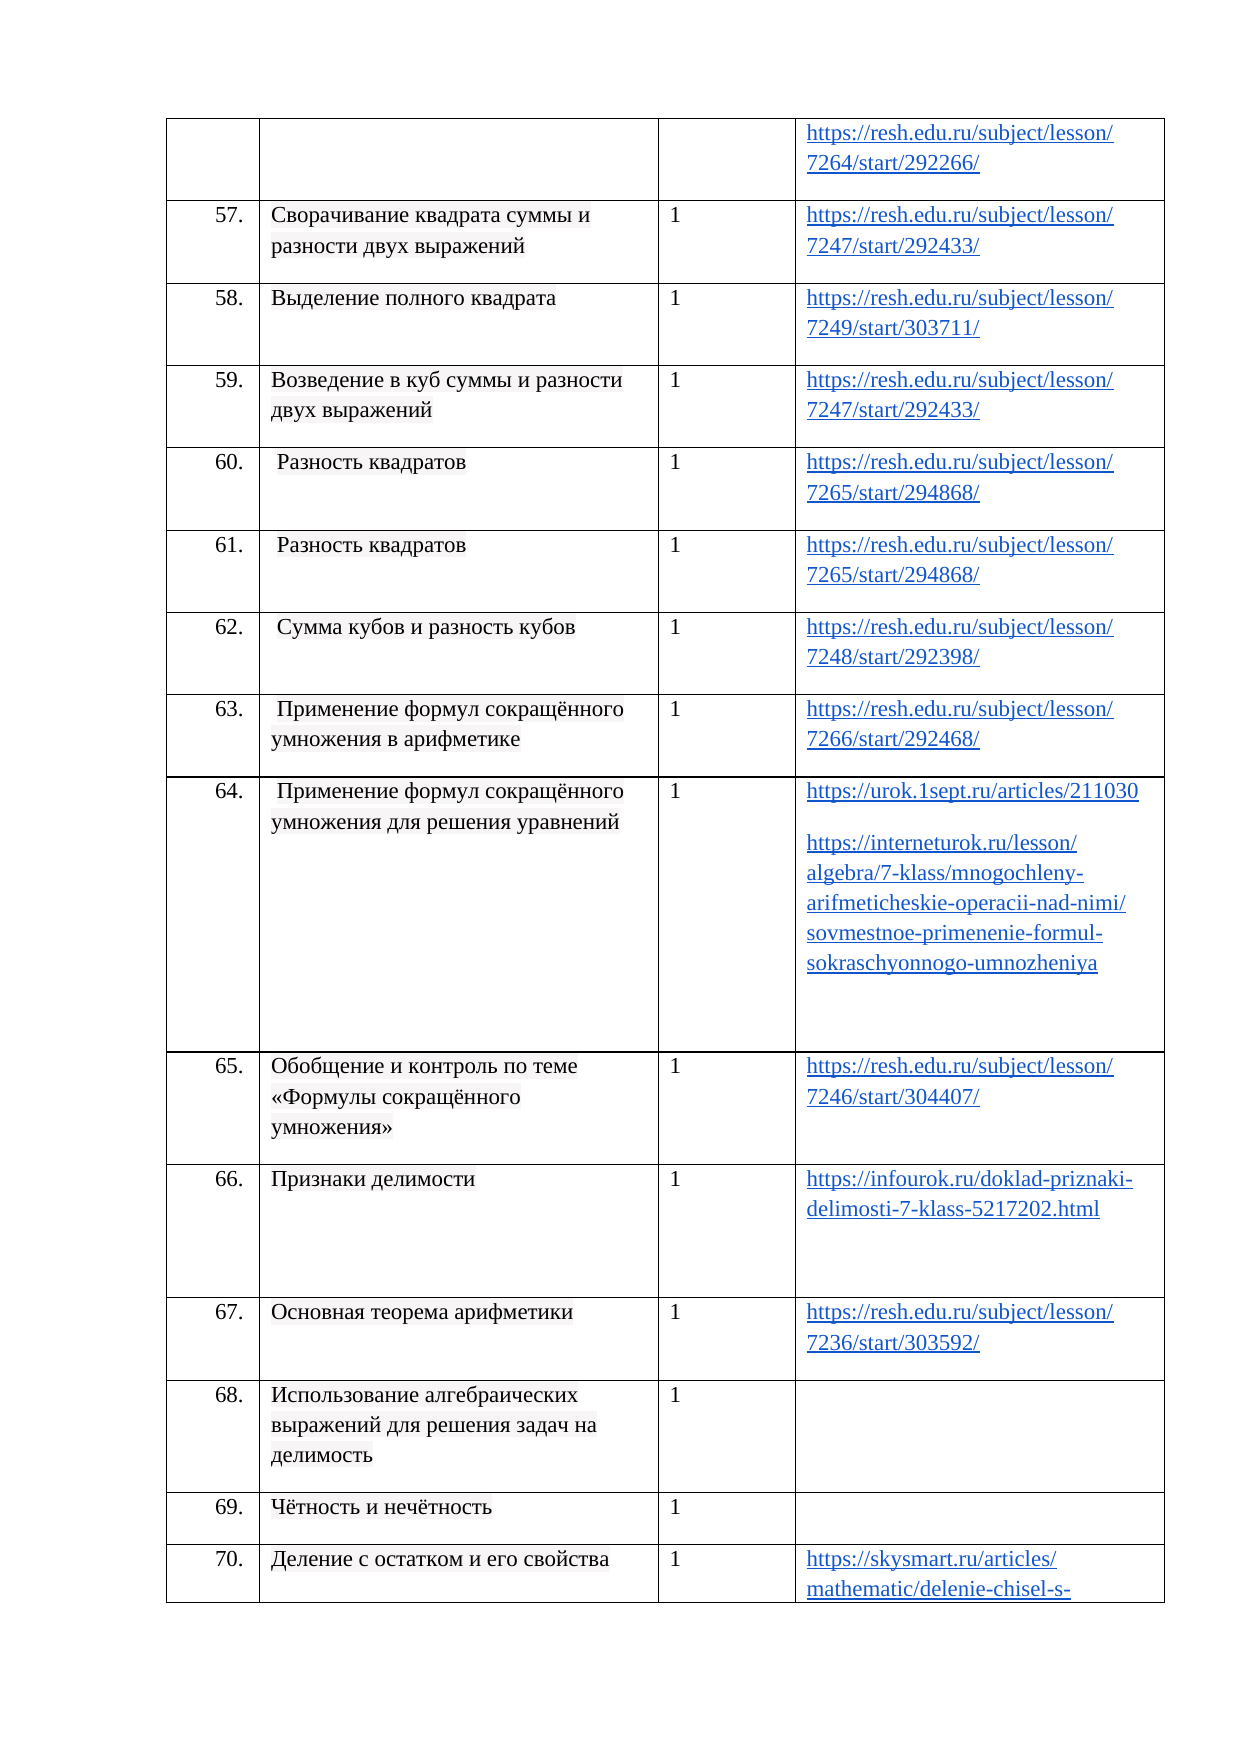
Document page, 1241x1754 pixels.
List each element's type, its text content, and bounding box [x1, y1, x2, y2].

table_cell 1 [659, 778, 795, 1051]
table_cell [260, 1545, 658, 1602]
table_cell [167, 1493, 259, 1544]
table_cell https://resh.edu.ru/subject/lesson/7246/start/304407/ [796, 1053, 1164, 1164]
table_cell 1 [659, 1298, 795, 1379]
table_cell [167, 1053, 259, 1164]
table_cell Основная теорема арифметики [260, 1298, 658, 1379]
table_cell [167, 695, 259, 776]
table_cell [167, 1165, 259, 1297]
table_cell 1 [659, 531, 795, 612]
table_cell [796, 1545, 1164, 1602]
table_cell [167, 284, 259, 365]
table_cell https://urok.1sept.ru/articles/211030 https://interneturok.ru/lesson/algebra/7-klass/mnogochleny-arifmeticheskie-operacii-nad-nimi/sovmestnoe-primenenie-formul-sokraschyonnogo-umnozheniya [796, 778, 1164, 1051]
table_cell [167, 119, 259, 200]
table_cell 1 [659, 613, 795, 694]
table_cell [167, 778, 259, 1051]
table_cell [167, 201, 259, 283]
table_cell 1 [659, 448, 795, 529]
table_cell Применение формул сокращённого умножения для решения уравнений [260, 778, 658, 1051]
table_cell Разность квадратов [260, 531, 658, 612]
table_cell Сумма кубов и разность кубов [260, 613, 658, 694]
table_cell Чётность и нечётность [260, 1493, 658, 1544]
table_cell https://resh.edu.ru/subject/lesson/7236/start/303592/ [796, 1298, 1164, 1379]
table_cell Сворачивание квадрата суммы и разности двух выражений [260, 201, 658, 283]
table_cell Возведение в куб суммы и разности двух выражений [260, 366, 658, 447]
table_cell https://infourok.ru/doklad-priznaki-delimosti-7-klass-5217202.html [796, 1165, 1164, 1297]
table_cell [796, 119, 1164, 200]
table_cell Использование алгебраических выражений для решения задач на делимость [260, 1381, 658, 1492]
table_cell 1 [659, 1053, 795, 1164]
table_cell Обобщение и контроль по теме «Формулы сокращённого умножения» [260, 1053, 658, 1164]
table_cell Разность квадратов [260, 448, 658, 529]
table_cell [167, 1545, 259, 1602]
table_cell 1 [659, 366, 795, 447]
table_cell https://resh.edu.ru/subject/lesson/7265/start/294868/ [796, 448, 1164, 529]
table_cell [167, 366, 259, 447]
table_cell [167, 448, 259, 529]
table_cell https://resh.edu.ru/subject/lesson/7247/start/292433/ [796, 201, 1164, 283]
table_cell 1 [659, 695, 795, 776]
table_cell 1 [659, 1545, 795, 1602]
table_cell https://resh.edu.ru/subject/lesson/7249/start/303711/ [796, 284, 1164, 365]
table_cell https://resh.edu.ru/subject/lesson/7247/start/292433/ [796, 366, 1164, 447]
table_cell Применение формул сокращённого умножения в арифметике [260, 695, 658, 776]
table_cell https://resh.edu.ru/subject/lesson/7265/start/294868/ [796, 531, 1164, 612]
table_cell 1 [659, 119, 795, 200]
table_cell 1 [659, 1381, 795, 1492]
table_cell [167, 531, 259, 612]
table_cell 1 [659, 1493, 795, 1544]
table_cell Признаки делимости [260, 1165, 658, 1297]
table_cell https://resh.edu.ru/subject/lesson/7266/start/292468/ [796, 695, 1164, 776]
table_cell [167, 1298, 259, 1379]
table_cell [167, 613, 259, 694]
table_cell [260, 119, 658, 200]
table_cell [796, 1493, 1164, 1544]
table_cell 1 [659, 1165, 795, 1297]
table_cell [167, 1381, 259, 1492]
table_cell 1 [659, 284, 795, 365]
table_cell Выделение полного квадрата [260, 284, 658, 365]
table_cell 1 [659, 201, 795, 283]
table_cell [796, 1381, 1164, 1492]
table_cell https://resh.edu.ru/subject/lesson/7248/start/292398/ [796, 613, 1164, 694]
